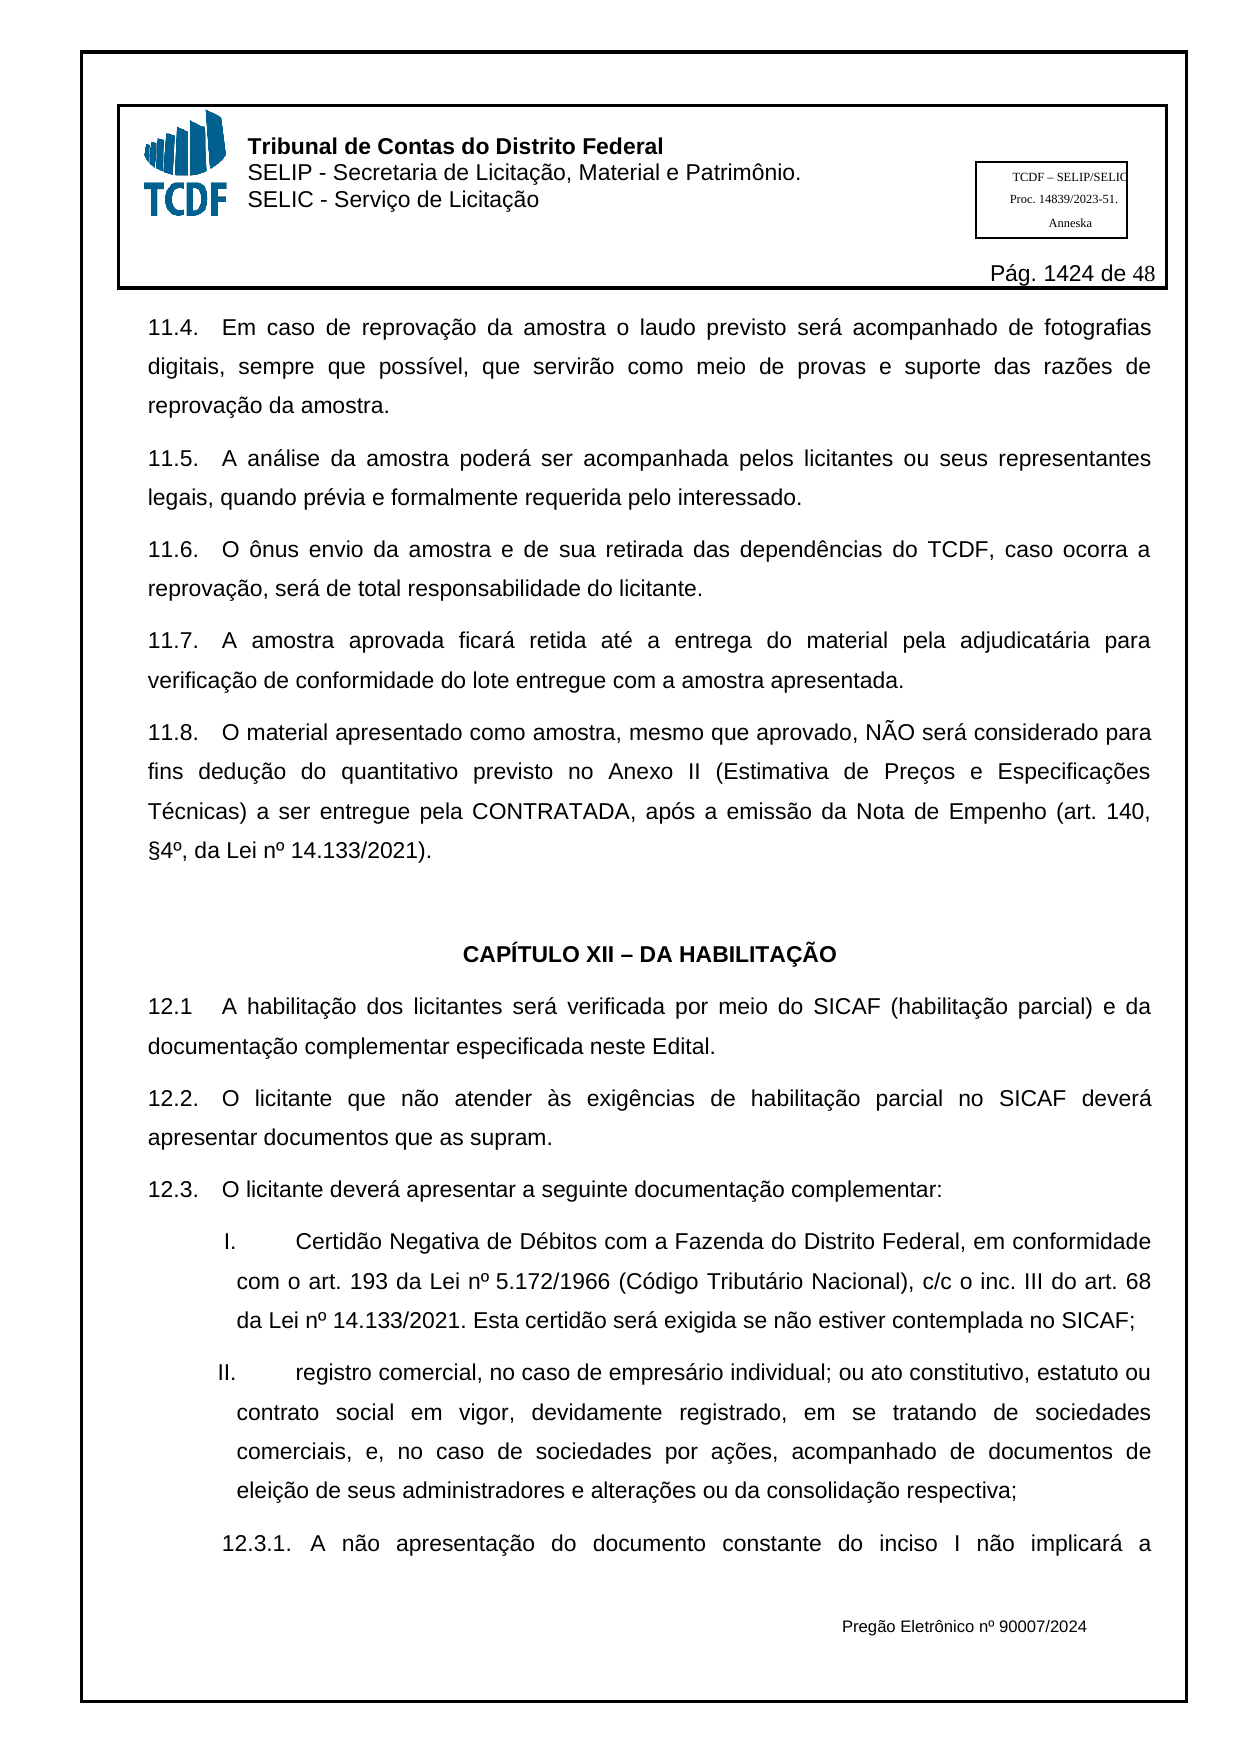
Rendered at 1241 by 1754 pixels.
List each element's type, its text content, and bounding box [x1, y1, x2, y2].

text 12.3. O licitante deverá apresentar a seguinte documentação complementar: [148, 1176, 1152, 1202]
list Certidão Negativa de Débitos com a Fazenda do Distrito Federal, em conformidade com o art. 193 da Lei nº 5.172/1966 (Código Tributário Nacional), c/c o inc. III do art. 68 da Lei nº 14.133/2021. Esta certidão será exigida se não estiver contemplada no SICAF; [236, 1228, 1152, 1333]
text 11.8. O material apresentado como amostra, mesmo que aprovado, NÃO será considerado para fins dedução do quantitativo previsto no Anexo II (Estimativa de Preços e Especificações Técnicas) a ser entregue pela CONTRATADA, após a emissão da Nota de Empenho (art. 140, §4º, da Lei nº 14.133/2021). [148, 719, 1152, 864]
text 12.1 A habilitação dos licitantes será verificada por meio do SICAF (habilitação parcial) e da documentação complementar especificada neste Edital. [148, 993, 1152, 1059]
text 12.2. O licitante que não atender às exigências de habilitação parcial no SICAF deverá apresentar documentos que as supram. [148, 1085, 1152, 1151]
picture [129, 107, 241, 218]
text CAPÍTULO XII – DA HABILITAÇÃO [148, 941, 1152, 968]
text 11.5. A análise da amostra poderá ser acompanhada pelos licitantes ou seus representantes legais, quando prévia e formalmente requerida pelo interessado. [148, 444, 1152, 510]
text 11.4. Em caso de reprovação da amostra o laudo previsto será acompanhado de fotografias digitais, sempre que possível, que servirão como meio de provas e suporte das razões de reprovação da amostra. [148, 313, 1152, 419]
text 11.7. A amostra aprovada ficará retida até a entrega do material pela adjudicatária para verificação de conformidade do lote entregue com a amostra apresentada. [148, 627, 1152, 693]
text 11.6. O ônus envio da amostra e de sua retirada das dependências do TCDF, caso ocorra a reprovação, será de total responsabilidade do licitante. [148, 536, 1152, 602]
list registro comercial, no caso de empresário individual; ou ato constitutivo, estatuto ou contrato social em vigor, devidamente registrado, em se tratando de sociedades comerciais, e, no caso de sociedades por ações, acompanhado de documentos de eleição de seus administradores e alterações ou da consolidação respectiva; [236, 1359, 1152, 1504]
